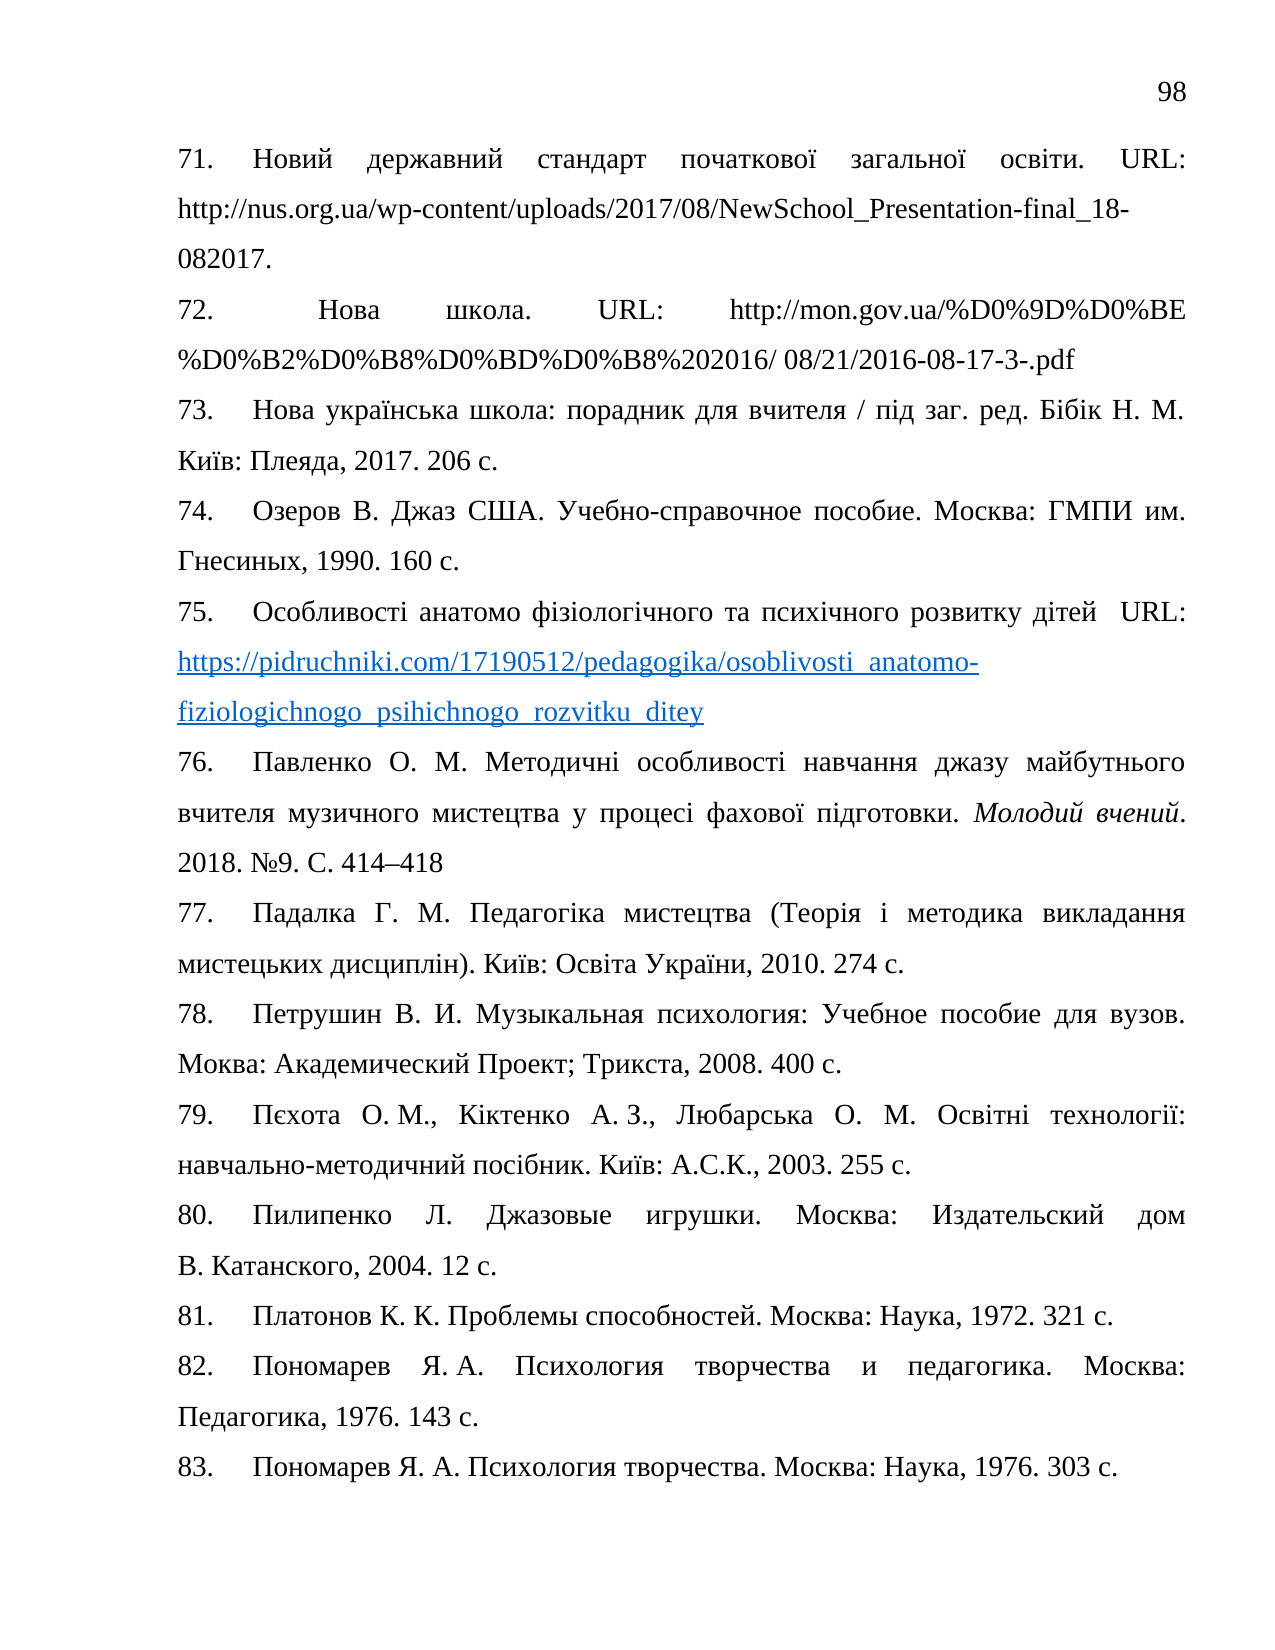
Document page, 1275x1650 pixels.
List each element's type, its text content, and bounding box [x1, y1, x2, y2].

list Нова школа. URL: http://mon.gov.ua/%D0%9D%D0%BE%D0%B2%D0%B8%D0%BD%D0%B8%202016/ 08/21/2016-08-17-3-.pdf [177, 292, 1186, 376]
list Падалка Г. М. Педагогіка мистецтва (Теорія і методика викладання мистецьких дисциплін). Київ: Освіта України, 2010. 274 с. [177, 896, 1186, 979]
list Новий державний стандарт початкової загальної освіти. URL: http://nus.org.ua/wp-content/uploads/2017/08/NewSchool_Presentation-final_18-082017. [177, 141, 1186, 275]
list Нова українська школа: порадник для вчителя / під заг. ред. Бібік Н. М. Київ: Плеяда, 2017. 206 с. [177, 392, 1186, 476]
list Платонов К. К. Проблемы способностей. Москва: Наука, 1972. 321 с. [177, 1298, 1186, 1332]
list Пєхота О. М., Кіктенко А. З., Любарська О. М. Освітні технології: навчально-методичний посібник. Київ: А.С.К., 2003. 255 с. [177, 1097, 1186, 1181]
list Павленко О. М. Методичні особливості навчання джазу майбутнього вчителя музичного мистецтва у процесі фахової підготовки. Молодий вчений. 2018. №9. С. 414–418 [177, 744, 1186, 879]
list Пономарев Я. А. Психология творчества. Москва: Наука, 1976. 303 с. [177, 1449, 1186, 1482]
list Петрушин В. И. Музыкальная психология: Учебное пособие для вузов. Моква: Академический Проект; Трикста, 2008. 400 с. [177, 996, 1186, 1080]
list Пономарев Я. А. Психология творчества и педагогика. Москва: Педагогика, 1976. 143 с. [177, 1348, 1186, 1432]
list Озеров В. Джаз США. Учебно-справочное пособие. Москва: ГМПИ им. Гнесиных, 1990. 160 с. [177, 493, 1186, 577]
list Пилипенко Л. Джазовые игрушки. Москва: Издательский дом В. Катанского, 2004. 12 с. [177, 1197, 1186, 1281]
list Особливості анатомо фізіологічного та психічного розвитку дітей URL: https://pidruchniki.com/17190512/pedagogika/osoblivosti_anatomo-fiziologichnogo_psihichnogo_rozvitku_ditey [177, 594, 1186, 728]
